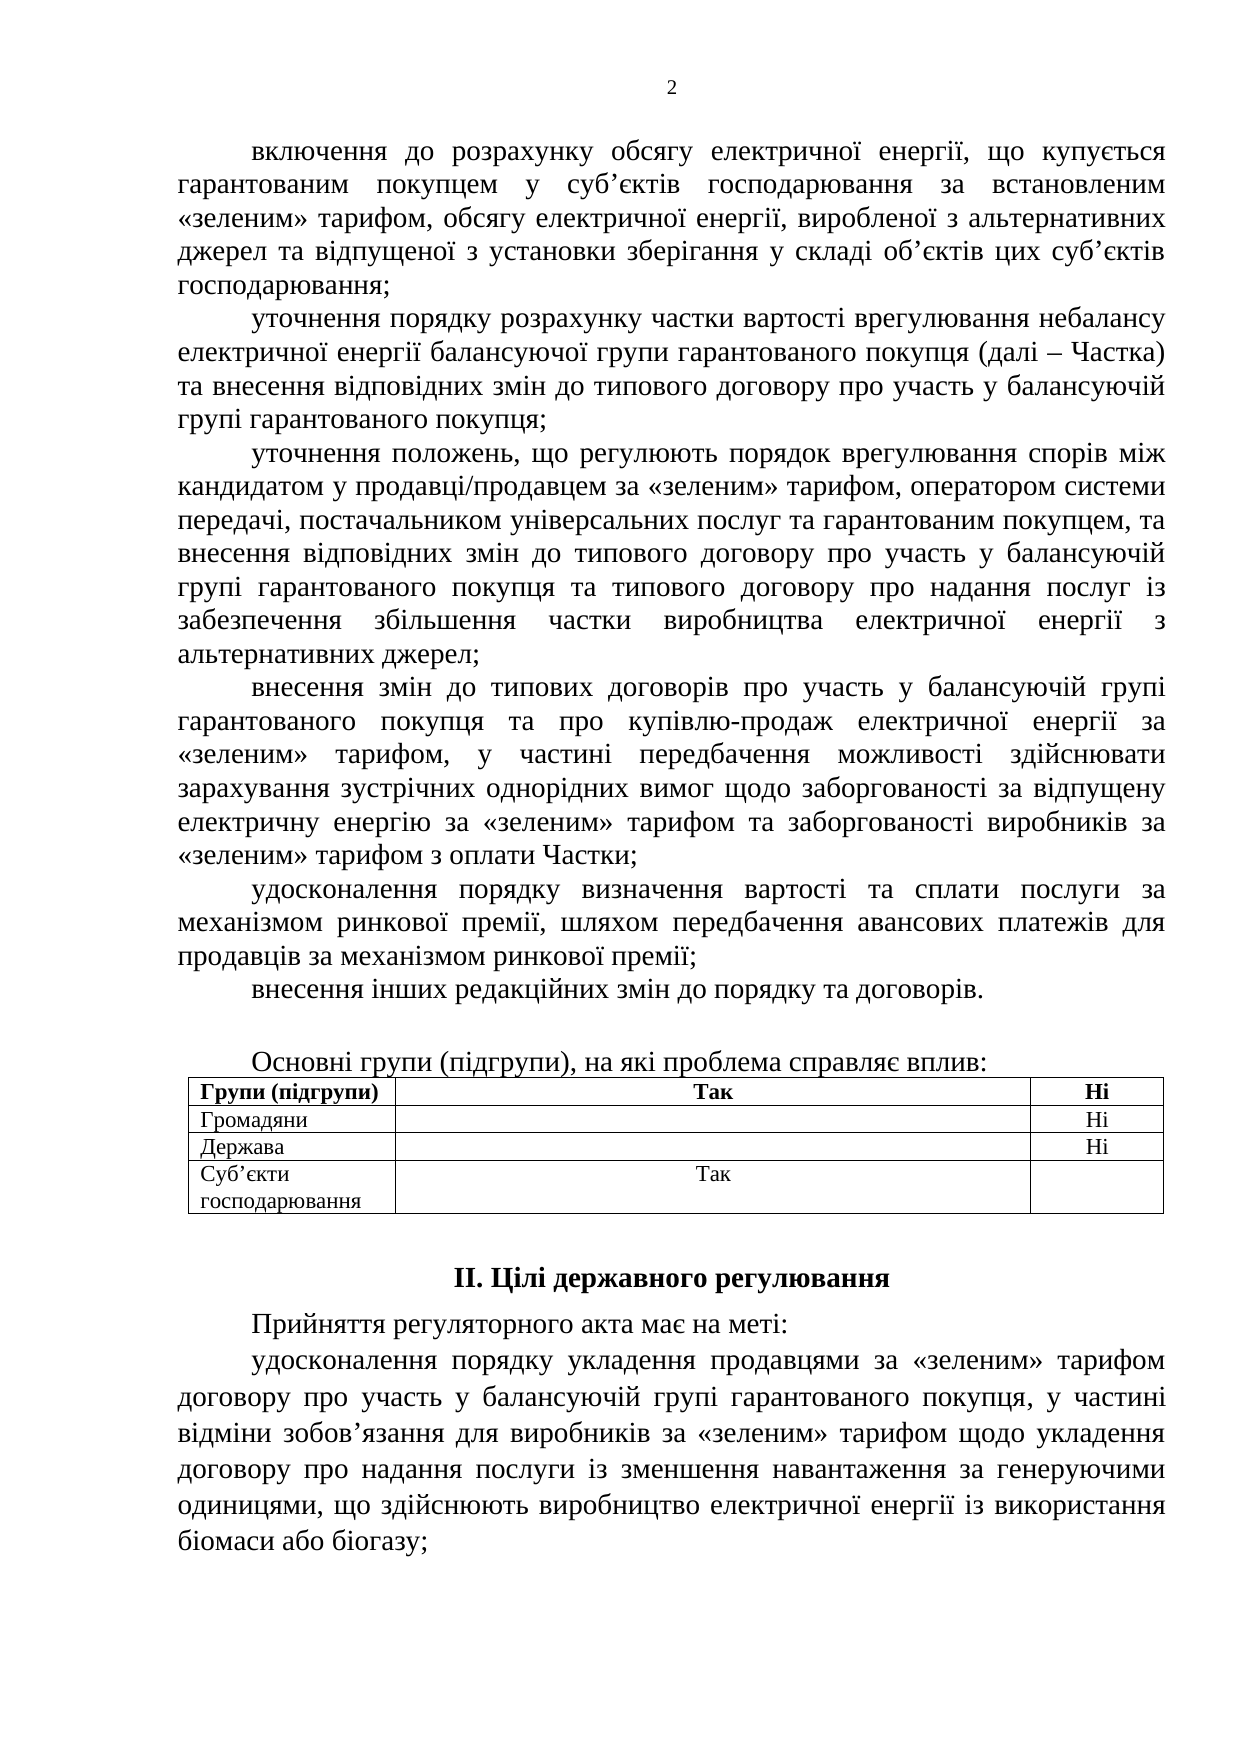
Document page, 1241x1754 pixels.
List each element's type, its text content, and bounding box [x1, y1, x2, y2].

table_cell [396, 1133, 1030, 1159]
table_cell Ні [1031, 1106, 1163, 1132]
text внесення змін до типових договорів про участь у балансуючій групі гарантованого покупця та про купівлю-продаж електричної енергії за «зеленим» тарифом, у частині передбачення можливості здійснювати зарахування зустрічних однорідних вимог щодо заборгованості за відпущену електричну енергію за «зеленим» тарифом та заборгованості виробників за «зеленим» тарифом з оплати Частки; [177, 669, 1166, 871]
text внесення інших редакційних змін до порядку та договорів. [177, 971, 1166, 1005]
table_cell Ні [1031, 1133, 1163, 1159]
text удосконалення порядку визначення вартості та сплати послуги за механізмом ринкової премії, шляхом передбачення авансових платежів для продавців за механізмом ринкової премії; [177, 871, 1166, 971]
table_cell Так [396, 1161, 1030, 1213]
table_cell Громадяни [189, 1106, 395, 1132]
table_cell [1031, 1161, 1163, 1213]
table_cell Суб’єкти господарювання [189, 1161, 395, 1213]
table_header Так [396, 1078, 1030, 1105]
text Основні групи (підгрупи), на які проблема справляє вплив: [177, 1044, 1166, 1077]
text уточнення положень, що регулюють порядок врегулювання спорів між кандидатом у продавці/продавцем за «зеленим» тарифом, оператором системи передачі, постачальником універсальних послуг та гарантованим покупцем, та внесення відповідних змін до типового договору про участь у балансуючій групі гарантованого покупця та типового договору про надання послуг із забезпечення збільшення частки виробництва електричної енергії з альтернативних джерел; [177, 435, 1166, 669]
table_cell [396, 1106, 1030, 1132]
text Прийняття регуляторного акта має на меті: [177, 1306, 1166, 1340]
text удосконалення порядку укладення продавцями за «зеленим» тарифом договору про участь у балансуючій групі гарантованого покупця, у частині відміни зобов’язання для виробників за «зеленим» тарифом щодо укладення договору про надання послуги із зменшення навантаження за генеруючими одиницями, що здійснюють виробництво електричної енергії із використання біомаси або біогазу; [177, 1342, 1166, 1557]
table_cell Держава [189, 1133, 395, 1159]
table_header Ні [1031, 1078, 1163, 1105]
text включення до розрахунку обсягу електричної енергії, що купується гарантованим покупцем у суб’єктів господарювання за встановленим «зеленим» тарифом, обсягу електричної енергії, виробленої з альтернативних джерел та відпущеної з установки зберігання у складі об’єктів цих суб’єктів господарювання; [177, 133, 1166, 301]
text уточнення порядку розрахунку частки вартості врегулювання небалансу електричної енергії балансуючої групи гарантованого покупця (далі – Частка) та внесення відповідних змін до типового договору про участь у балансуючій групі гарантованого покупця; [177, 301, 1166, 435]
text ІІ. Цілі державного регулювання [177, 1260, 1166, 1294]
table_header Групи (підгрупи) [189, 1078, 395, 1105]
